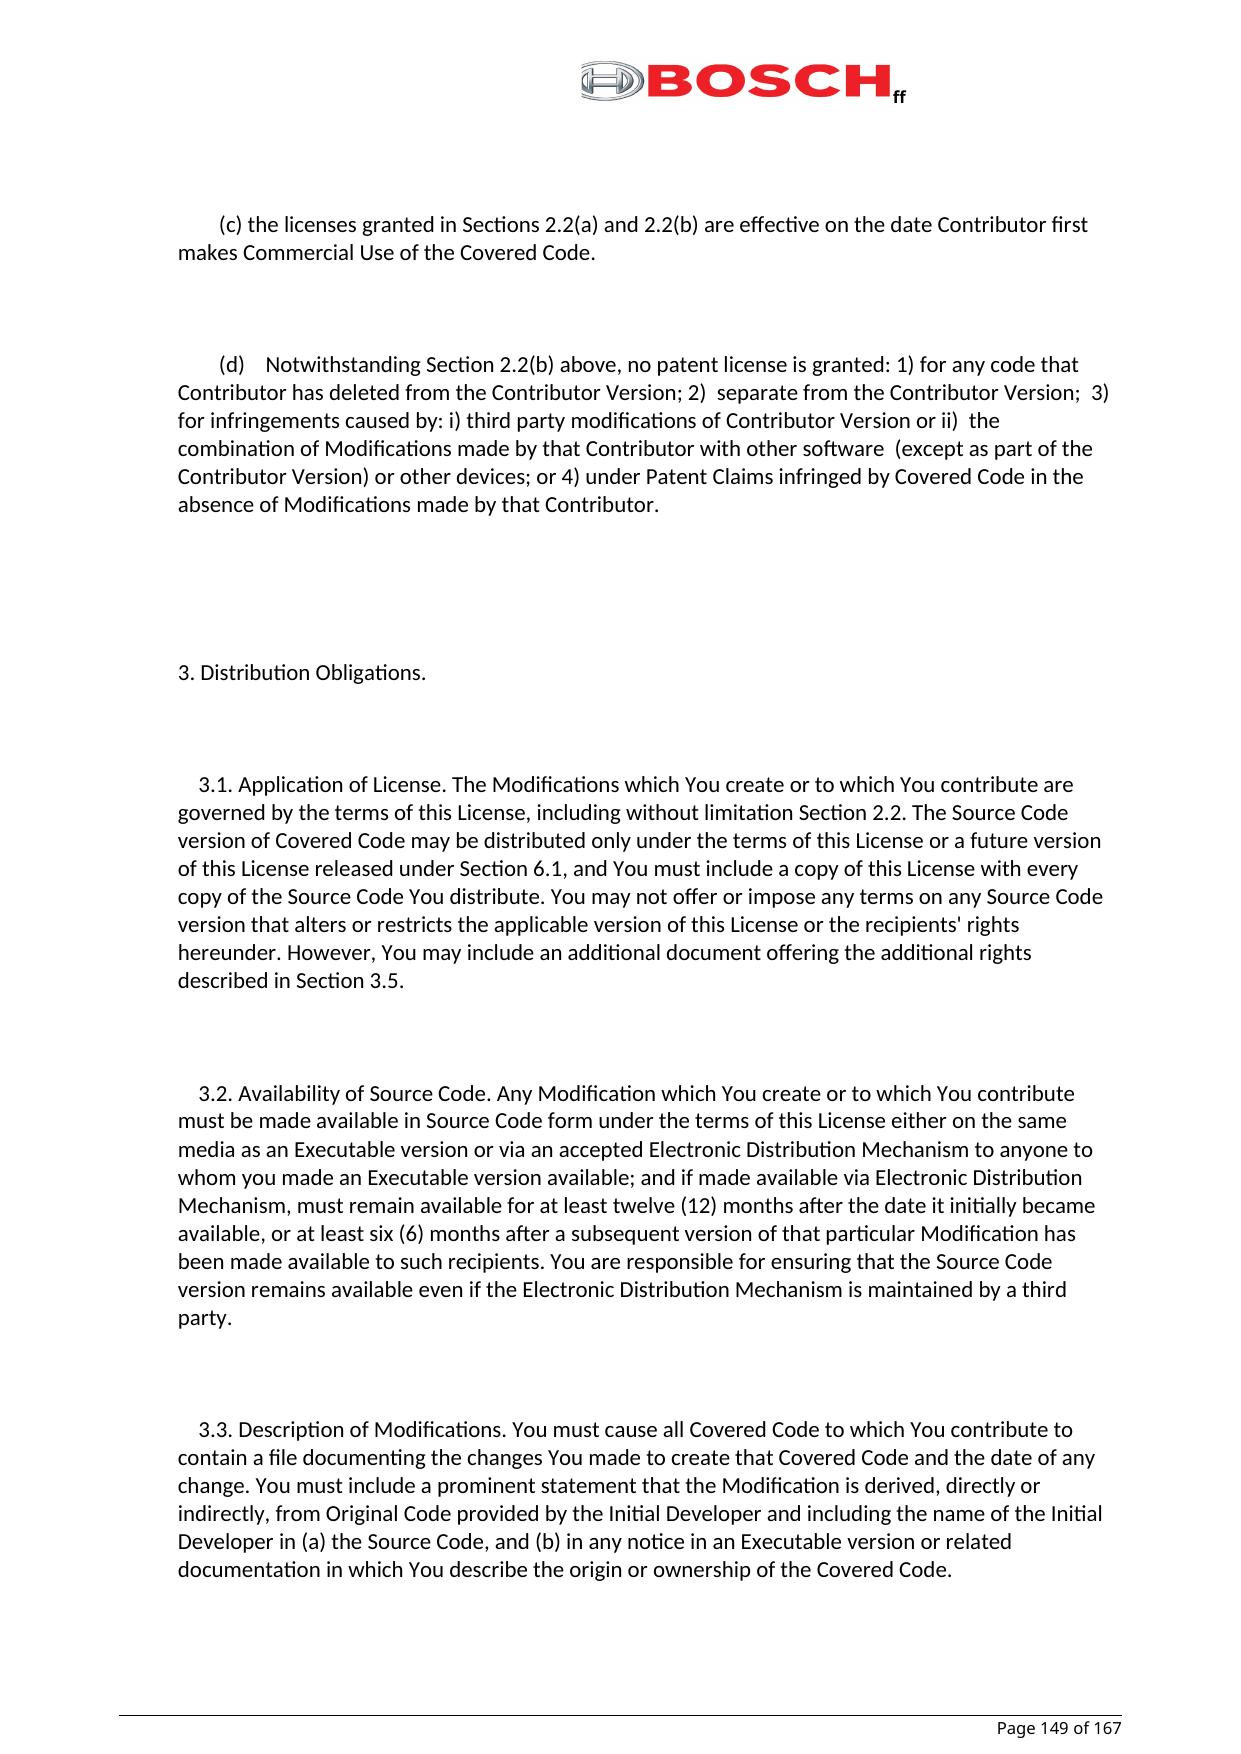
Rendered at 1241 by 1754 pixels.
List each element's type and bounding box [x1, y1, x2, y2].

text [178, 210, 1122, 1611]
picture [581, 58, 893, 104]
